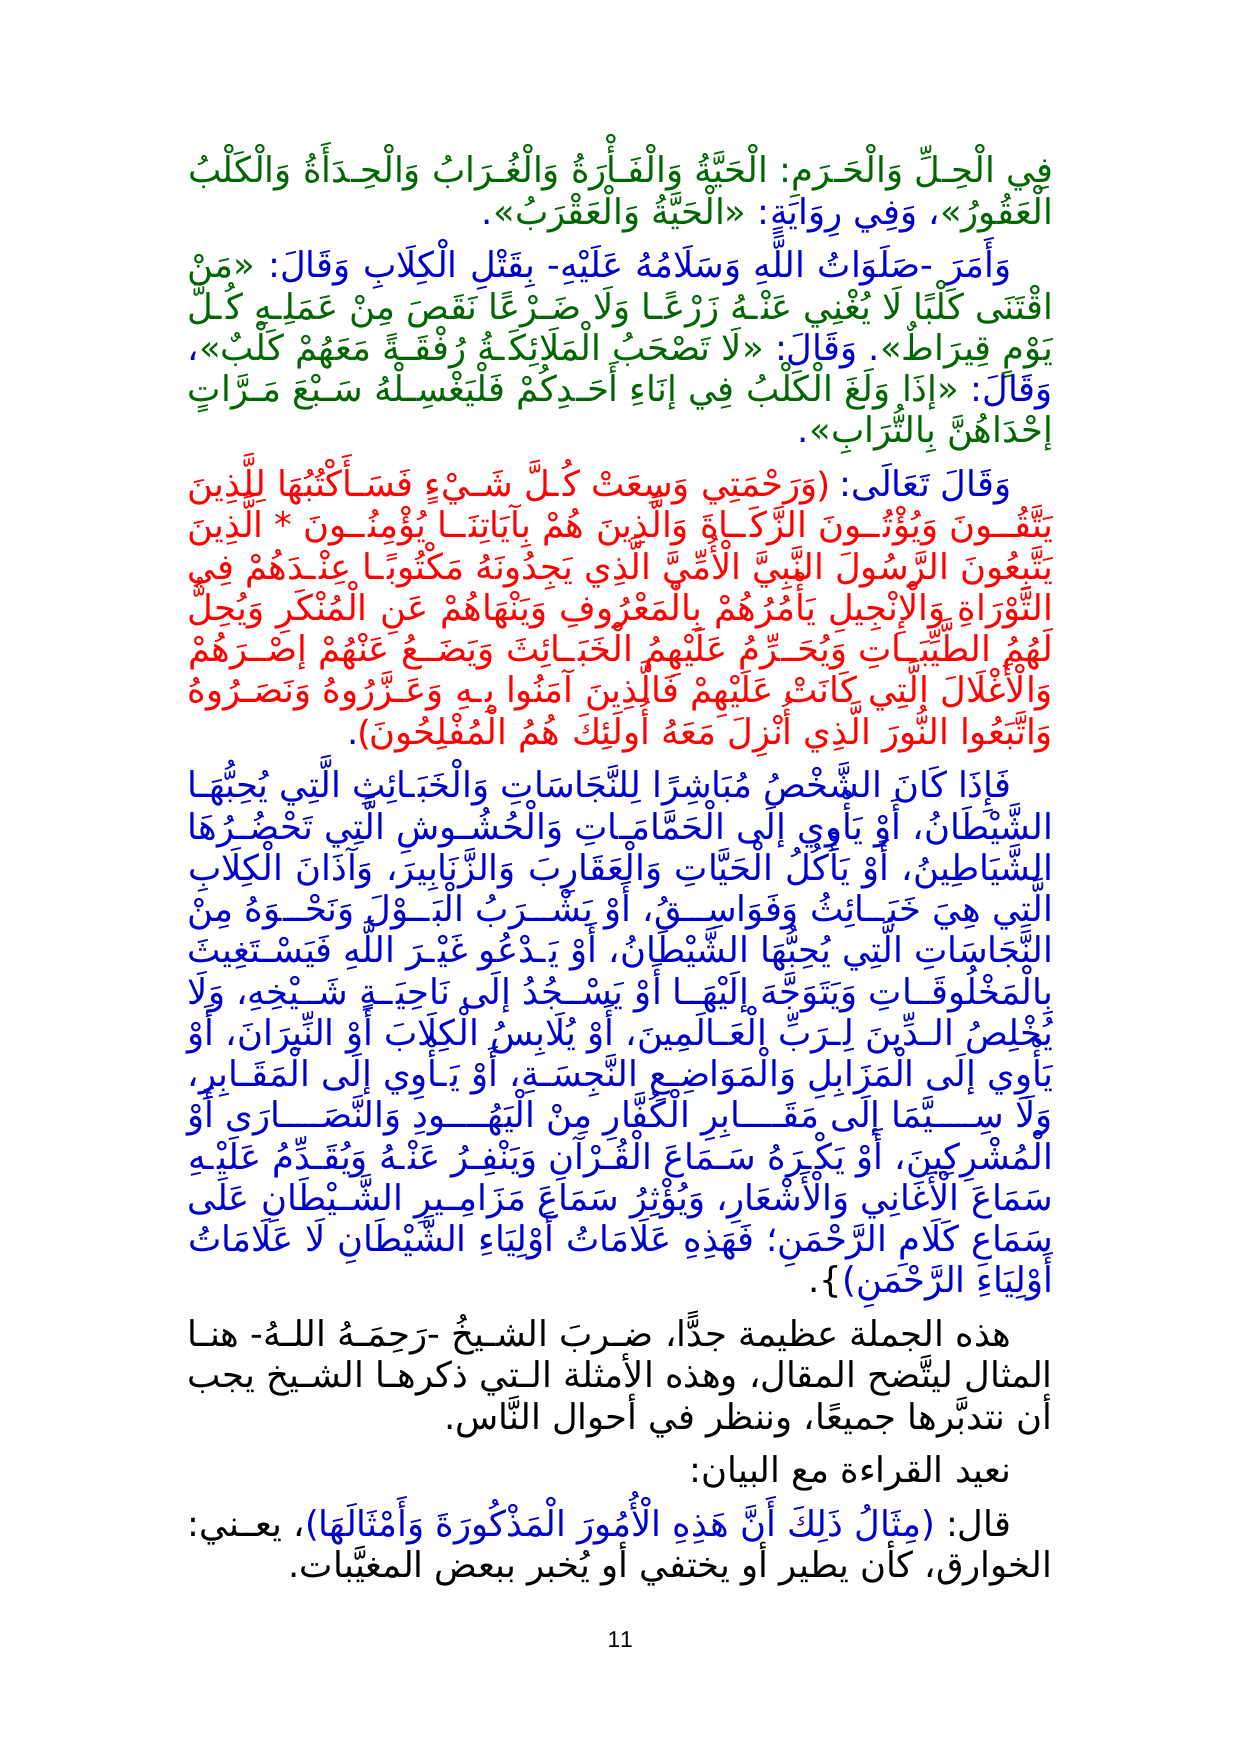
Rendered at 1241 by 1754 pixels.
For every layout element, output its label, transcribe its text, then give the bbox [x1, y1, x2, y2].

text وَقَالَ تَعَالَى: ﴿وَرَحْمَتِي وَسِعَتْ كُلَّ شَيْءٍ فَسَأَكْتُبُهَا لِلَّذِينَ يَتَّقُونَ وَيُؤْتُونَ الزَّكَاةَ وَالَّذِينَ هُمْ بِآيَاتِنَا يُؤْمِنُونَ * الَّذِينَ يَتَّبِعُونَ الرَّسُولَ النَّبِيَّ الْأُمِّيَّ الَّذِي يَجِدُونَهُ مَكْتُوبًا عِنْدَهُمْ فِي التَّوْرَاةِ وَالْإِنْجِيلِ يَأْمُرُهُمْ بِالْمَعْرُوفِ وَيَنْهَاهُمْ عَنِ الْمُنْكَرِ وَيُحِلُّ لَهُمُ الطَّيِّبَاتِ وَيُحَرِّمُ عَلَيْهِمُ الْخَبَائِثَ وَيَضَعُ عَنْهُمْ إصْرَهُمْ وَالْأَغْلَالَ الَّتِي كَانَتْ عَلَيْهِمْ فَالَّذِينَ آمَنُوا بِهِ وَعَزَّرُوهُ وَنَصَرُوهُ وَاتَّبَعُوا النُّورَ الَّذِي أُنْزِلَ مَعَهُ أُولَئِكَ هُمُ الْمُفْلِحُونَ﴾. [187, 464, 1053, 752]
text نعيد القراءة مع البيان: [187, 1450, 1053, 1491]
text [187, 150, 1053, 232]
text فَإِذَا كَانَ الشَّخْصُ مُبَاشِرًا لِلنَّجَاسَاتِ وَالْخَبَائِثِ الَّتِي يُحِبُّهَا الشَّيْطَانُ، أَوْ يَأْوِي إلَى الْحَمَّامَاتِ وَالْحُشُوشِ الَّتِي تَحْضُرُهَا الشَّيَاطِينُ، أَوْ يَأْكُلُ الْحَيَّاتِ وَالْعَقَارِبَ وَالزَّنَابِيرَ، وَآذَانَ الْكِلَابِ الَّتِي هِيَ خَبَائِثُ وَفَوَاسِقُ، أَوْ يَشْرَبُ الْبَوْلَ وَنَحْوَهُ مِنْ النَّجَاسَاتِ الَّتِي يُحِبُّهَا الشَّيْطَانُ، أَوْ يَدْعُو غَيْرَ اللَّهِ فَيَسْتَغِيثَ بِالْمَخْلُوقَاتِ وَيَتَوَجَّهَ إلَيْهَا أَوْ يَسْجُدُ إلَى نَاحِيَةِ شَيْخِهِ، وَلَا يُخْلِصُ الدِّينَ لِرَبِّ الْعَالَمِينَ، أَوْ يُلَابِسُ الْكِلَابَ أَوْ النِّيرَانَ، أَوْ يَأْوِي إلَى الْمَزَابِلِ وَالْمَوَاضِعِ النَّجِسَةِ، أَوْ يَأْوِي إلَى الْمَقَابِرِ، وَلَا سِيَّمَا إلَى مَقَابِرِ الْكُفَّارِ مِنْ الْيَهُودِ وَالنَّصَارَى أَوْ الْمُشْرِكِينَ، أَوْ يَكْرَهُ سَمَاعَ الْقُرْآنِ وَيَنْفِرُ عَنْهُ وَيُقَدِّمُ عَلَيْهِ سَمَاعَ الْأَغَانِي وَالْأَشْعَارِ، وَيُؤْثِرُ سَمَاعَ مَزَامِيرِ الشَّيْطَانِ عَلَى سَمَاعِ كَلَامِ الرَّحْمَنِ؛ فَهَذِهِ عَلَامَاتُ أَوْلِيَاءِ الشَّيْطَانِ لَا عَلَامَاتُ أَوْلِيَاءِ الرَّحْمَنِ)}. [187, 765, 1053, 1301]
text هذه الجملة عظيمة جدًّا، ضربَ الشيخُ -رَحِمَهُ اللهُ- هنا المثال ليتَّضح المقال، وهذه الأمثلة التي ذكرها الشيخ يجب أن نتدبَّرها جميعًا، وننظر في أحوال النَّاس. [187, 1314, 1053, 1437]
text قال: (مِثَالُ ذَلِكَ أَنَّ هَذِهِ الْأُمُورَ الْمَذْكُورَةَ وَأَمْثَالَهَا)، يعني: الخوارق، كأن يطير أو يختفي أو يُخبر ببعض المغيَّبات. [187, 1504, 1053, 1586]
text وَأَمَرَ -صَلَوَاتُ اللَّهِ وَسَلَامُهُ عَلَيْهِ- بِقَتْلِ الْكِلَابِ وَقَالَ: «مَنْ اقْتَنَى كَلْبًا لَا يُغْنِي عَنْهُ زَرْعًا وَلَا ضَرْعًا نَقَصَ مِنْ عَمَلِهِ كُلَّ يَوْمٍ قِيرَاطٌ». وَقَالَ: «لَا تَصْحَبُ الْمَلَائِكَةُ رُفْقَةً مَعَهُمْ كَلْبٌ»، وَقَالَ: «إذَا وَلَغَ الْكَلْبُ فِي إنَاءِ أَحَدِكُمْ فَلْيَغْسِلْهُ سَبْعَ مَرَّاتٍ إحْدَاهُنَّ بِالتُّرَابِ». [187, 245, 1053, 451]
